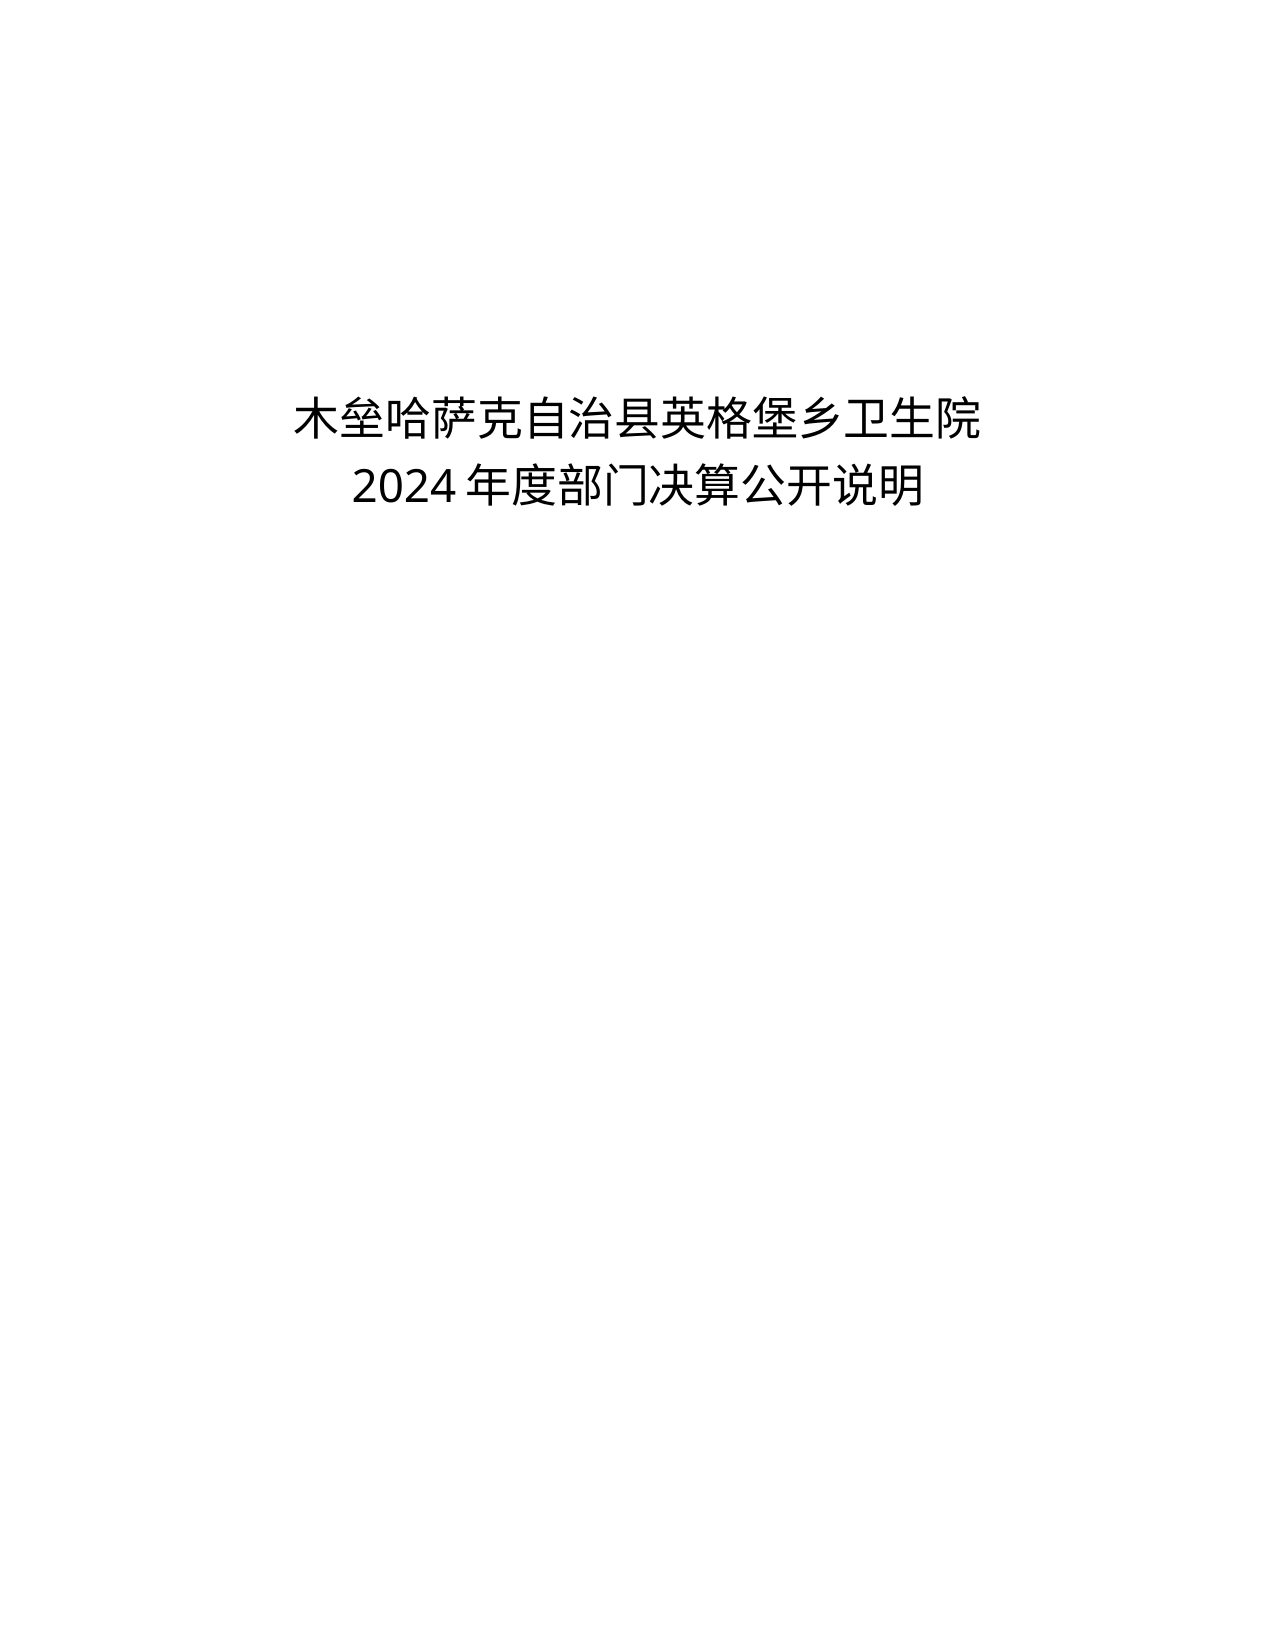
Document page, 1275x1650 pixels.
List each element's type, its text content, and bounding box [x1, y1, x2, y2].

text 2024年度部门决算公开说明 [187, 449, 1087, 516]
text 木垒哈萨克自治县英格堡乡卫生院 [187, 383, 1087, 449]
